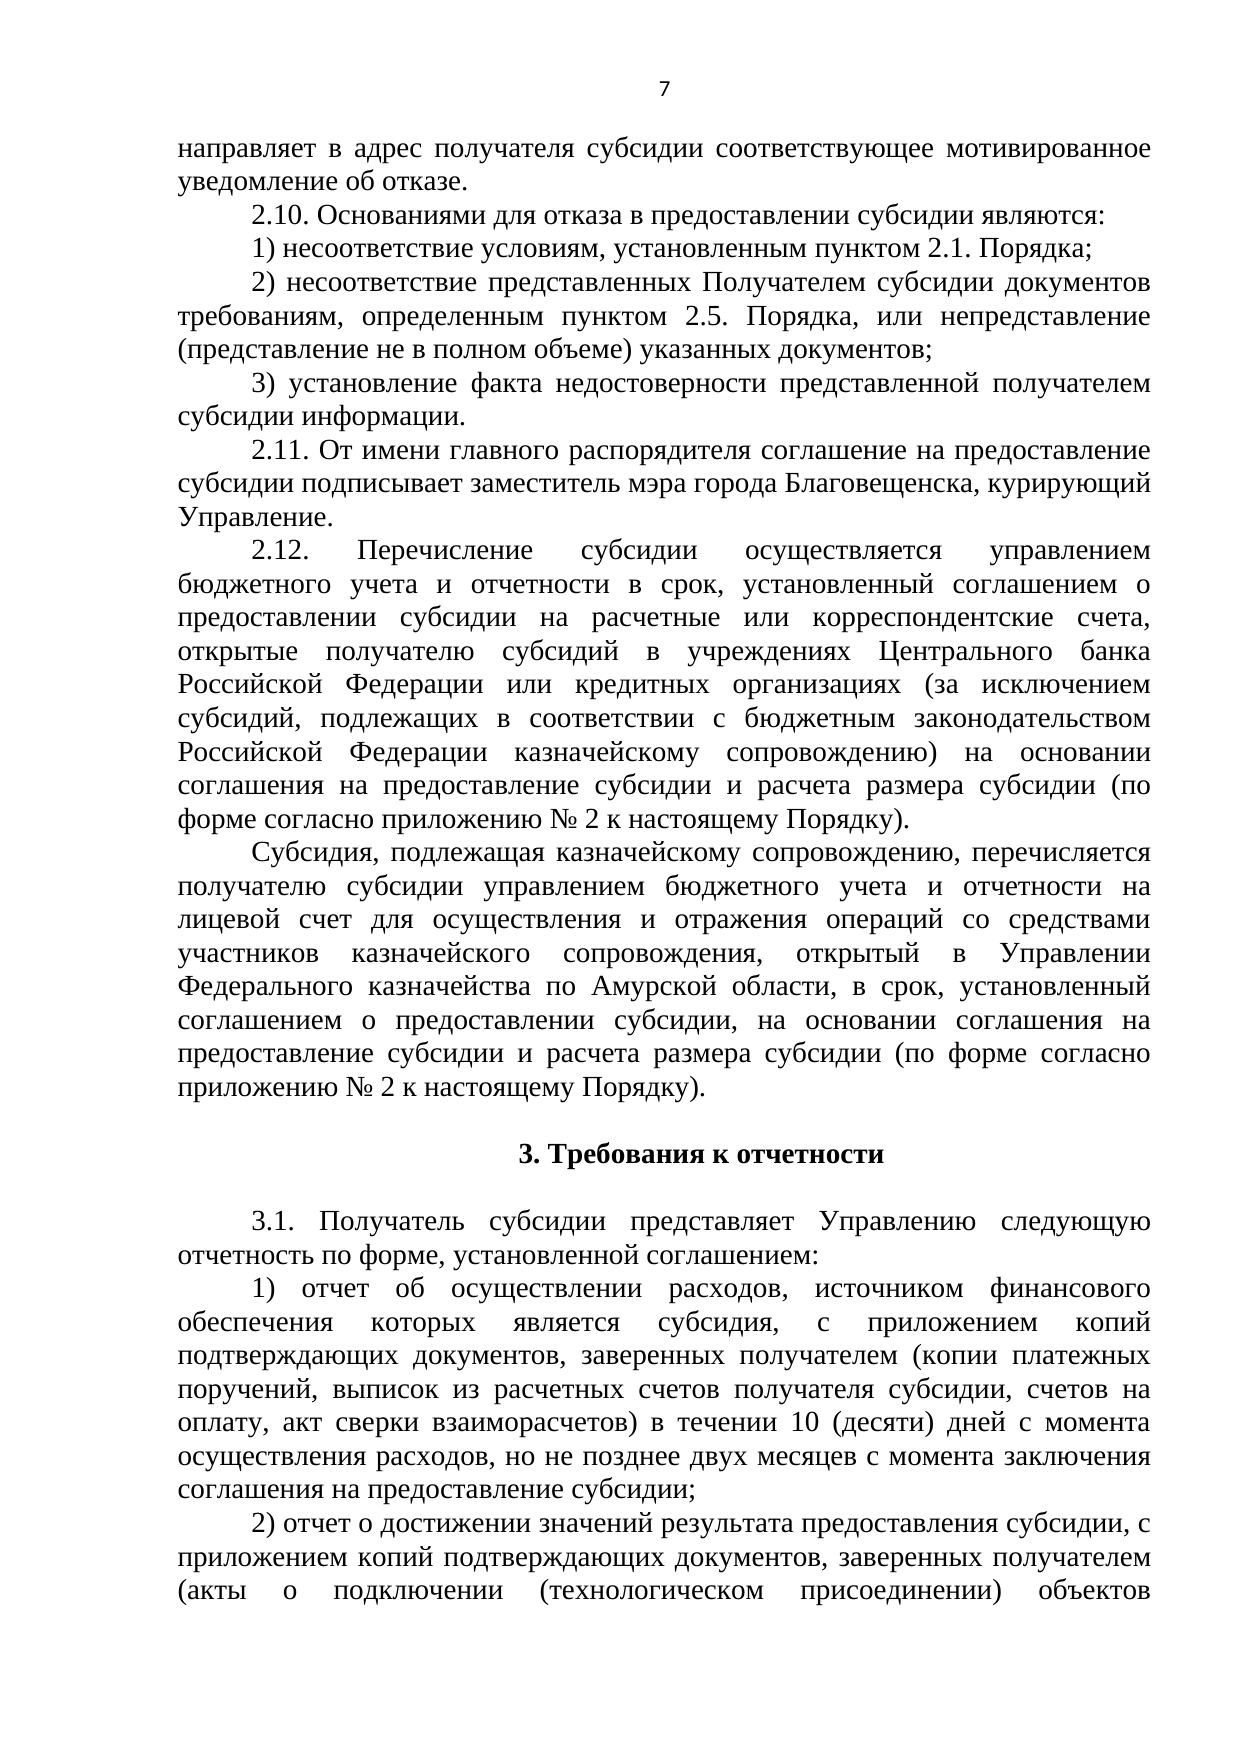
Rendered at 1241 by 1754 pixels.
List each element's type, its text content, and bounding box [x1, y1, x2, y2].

text 2.10. Основаниями для отказа в предоставлении субсидии являются: [177, 197, 1152, 231]
text 2) несоответствие представленных Получателем субсидии документов требованиям, определенным пунктом 2.5. Порядка, или непредставление (представление не в полном объеме) указанных документов; [177, 264, 1152, 365]
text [177, 130, 1152, 197]
text 1) несоответствие условиям, установленным пунктом 2.1. Порядка; [177, 231, 1152, 264]
text Субсидия, подлежащая казначейскому сопровождению, перечисляется получателю субсидии управлением бюджетного учета и отчетности на лицевой счет для осуществления и отражения операций со средствами участников казначейского сопровождения, открытый в Управлении Федерального казначейства по Амурской области, в срок, установленный соглашением о предоставлении субсидии, на основании соглашения на предоставление субсидии и расчета размера субсидии (по форме согласно приложению № 2 к настоящему Порядку). [177, 834, 1152, 1103]
text 2.11. От имени главного распорядителя соглашение на предоставление субсидии подписывает заместитель мэра города Благовещенска, курирующий Управление. [177, 432, 1152, 532]
text 3) установление факта недостоверности представленной получателем субсидии информации. [177, 365, 1152, 432]
text 3.1. Получатель субсидии представляет Управлению следующую отчетность по форме, установленной соглашением: [177, 1203, 1152, 1270]
title 3. Требования к отчетности [177, 1136, 1152, 1170]
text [177, 1505, 1152, 1606]
text 1) отчет об осуществлении расходов, источником финансового обеспечения которых является субсидия, с приложением копий подтверждающих документов, заверенных получателем (копии платежных поручений, выписок из расчетных счетов получателя субсидии, счетов на оплату, акт сверки взаиморасчетов) в течении 10 (десяти) дней с момента осуществления расходов, но не позднее двух месяцев с момента заключения соглашения на предоставление субсидии; [177, 1270, 1152, 1505]
text 2.12. Перечисление субсидии осуществляется управлением бюджетного учета и отчетности в срок, установленный соглашением о предоставлении субсидии на расчетные или корреспондентские счета, открытые получателю субсидий в учреждениях Центрального банка Российской Федерации или кредитных организациях (за исключением субсидий, подлежащих в соответствии с бюджетным законодательством Российской Федерации казначейскому сопровождению) на основании соглашения на предоставление субсидии и расчета размера субсидии (по форме согласно приложению № 2 к настоящему Порядку). [177, 532, 1152, 834]
